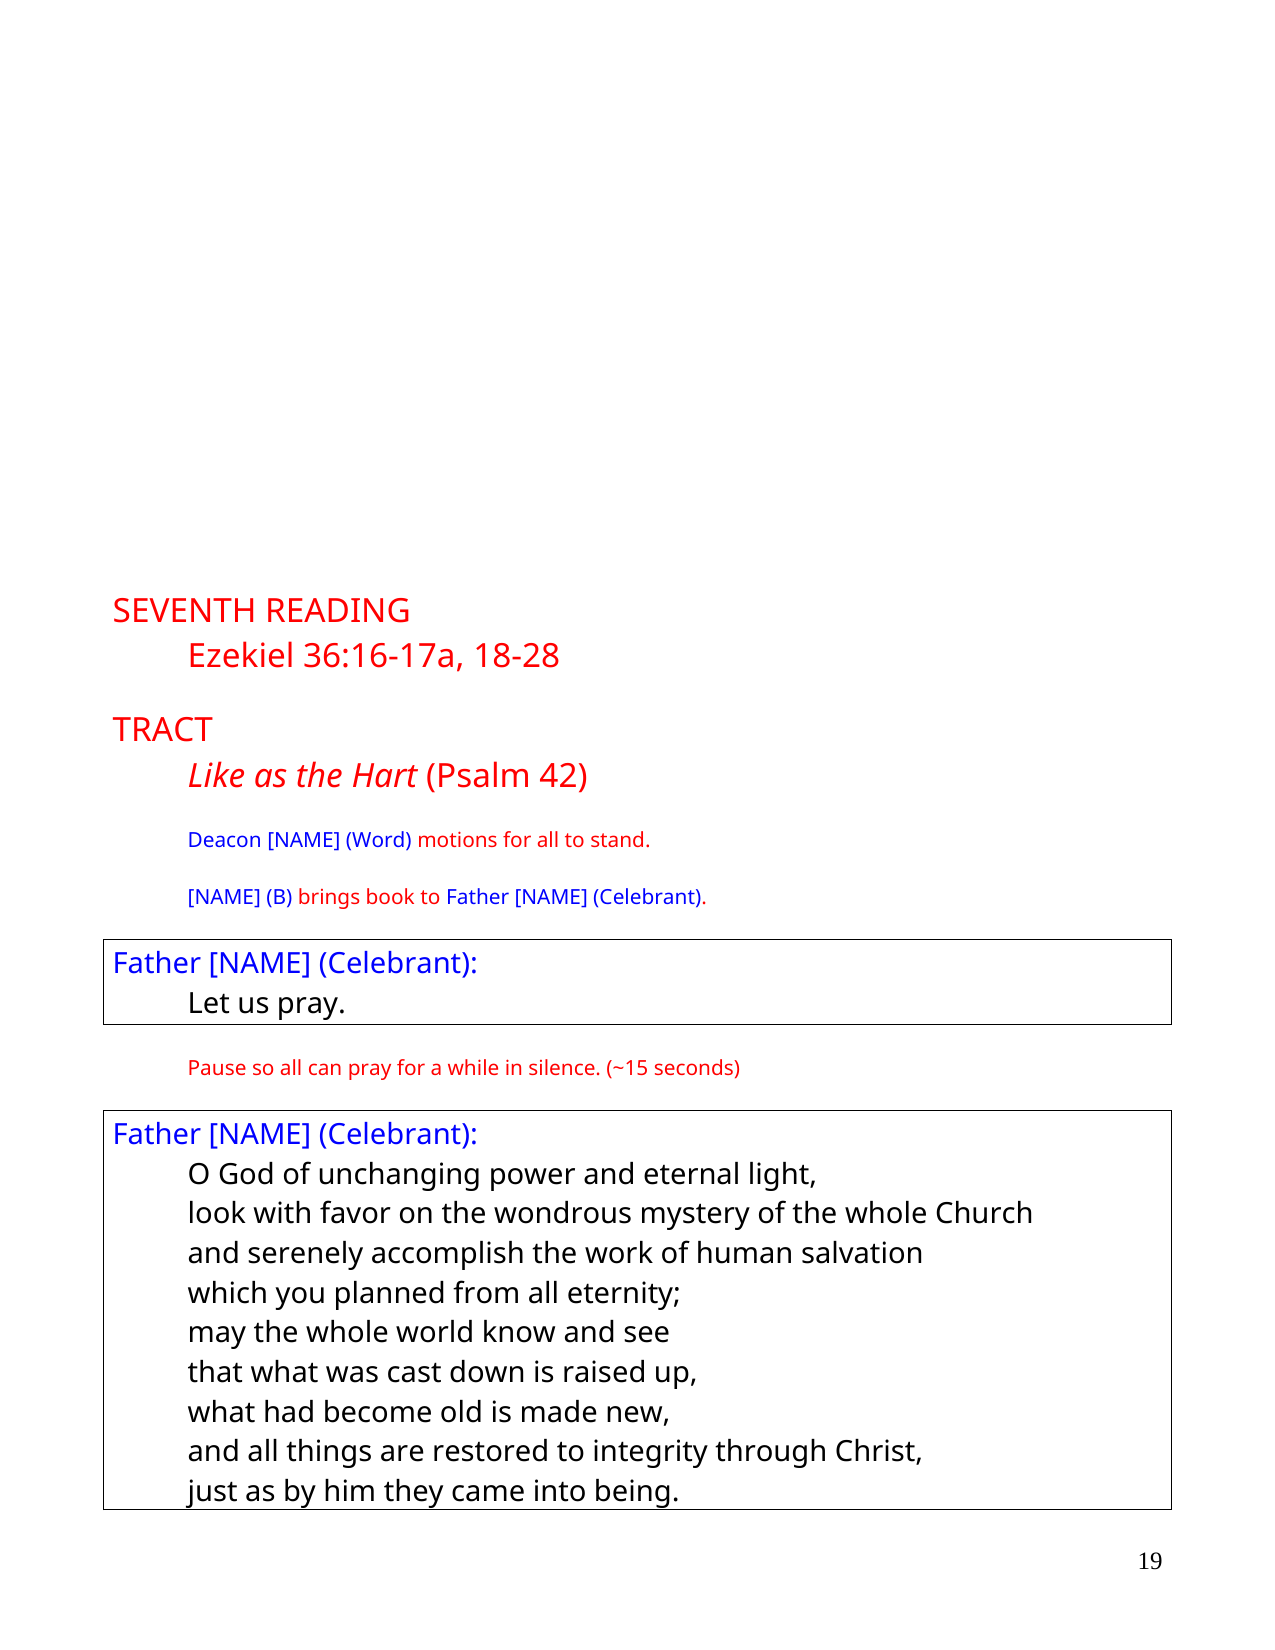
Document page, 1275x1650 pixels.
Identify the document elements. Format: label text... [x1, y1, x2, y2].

text may the whole world know and see [112, 1312, 1162, 1351]
text [NAME] (B) brings book to Father [NAME] (Celebrant). [187, 882, 1087, 911]
text Father [NAME] (Celebrant): [104, 940, 1171, 979]
text Let us pray. [104, 979, 1171, 1024]
subtitle Ezekiel 36:16-17a, 18-28 [112, 632, 1162, 678]
text that what was cast down is raised up, [112, 1351, 1162, 1391]
text Father [NAME] (Celebrant): [104, 1111, 1171, 1153]
text which you planned from all eternity; [112, 1272, 1162, 1312]
text and all things are restored to integrity through Christ, [112, 1431, 1162, 1470]
subtitle Like as the Hart (Psalm 42) [112, 752, 1162, 797]
subtitle TRACT [112, 706, 1162, 752]
subtitle SEVENTH [112, 587, 1162, 632]
text what had become old is made new, [112, 1391, 1162, 1431]
text look with favor on the wondrous mystery of the whole Church [112, 1193, 1162, 1232]
text Deacon [NAME] (Word) motions for all to stand. [187, 825, 1087, 854]
text just as by him they came into being. [112, 1470, 1162, 1509]
text and serenely accomplish the work of human salvation [112, 1232, 1162, 1272]
text Pause so all can pray for a while in silence. (~15 seconds) [112, 1053, 1162, 1082]
text O God of unchanging power and eternal light, [112, 1153, 1162, 1193]
